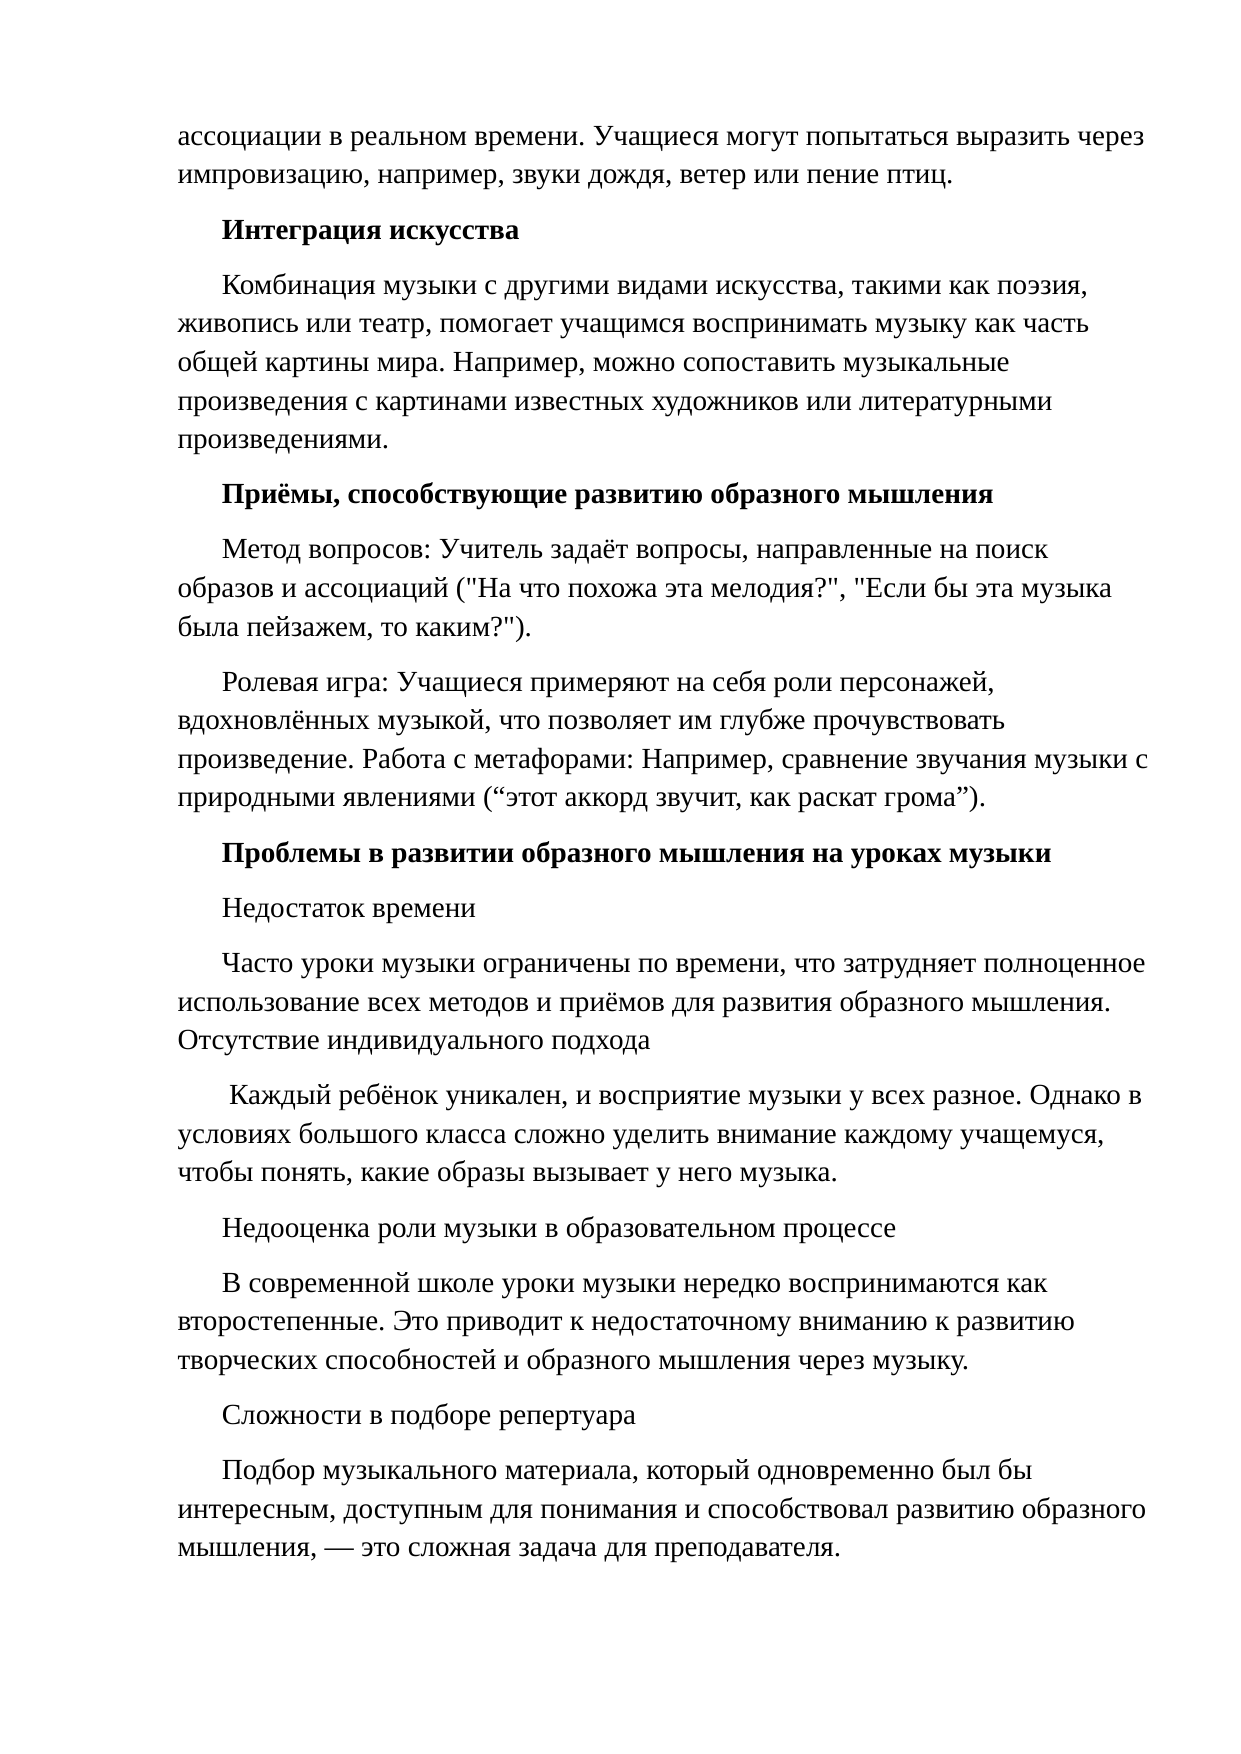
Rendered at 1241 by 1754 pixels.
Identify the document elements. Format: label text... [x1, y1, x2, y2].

text Приёмы, способствующие развитию образного мышления [177, 476, 1152, 510]
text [177, 118, 1152, 190]
text Часто уроки музыки ограничены по времени, что затрудняет полноценное использование всех методов и приёмов для развития образного мышления. Отсутствие индивидуального подхода [177, 945, 1152, 1056]
text Подбор музыкального материала, который одновременно был бы интересным, доступным для понимания и способствовал развитию образного мышления, — это сложная задача для преподавателя. [177, 1452, 1152, 1563]
text Ролевая игра: Учащиеся примеряют на себя роли персонажей, вдохновлённых музыкой, что позволяет им глубже прочувствовать произведение. Работа с метафорами: Например, сравнение звучания музыки с природными явлениями (“этот аккорд звучит, как раскат грома”). [177, 664, 1152, 813]
text Проблемы в развитии образного мышления на уроках музыки [177, 835, 1152, 868]
text Каждый ребёнок уникален, и восприятие музыки у всех разное. Однако в условиях большого класса сложно уделить внимание каждому учащемуся, чтобы понять, какие образы вызывает у него музыка. [177, 1077, 1152, 1188]
text Интеграция искусства [177, 212, 1152, 245]
text Недооценка роли музыки в образовательном процессе [177, 1210, 1152, 1243]
text Недостаток времени [177, 890, 1152, 923]
text Метод вопросов: Учитель задаёт вопросы, направленные на поиск образов и ассоциаций ("На что похожа эта мелодия?", "Если бы эта музыка была пейзажем, то каким?"). [177, 532, 1152, 642]
text Комбинация музыки с другими видами искусства, такими как поэзия, живопись или театр, помогает учащимся воспринимать музыку как часть общей картины мира. Например, можно сопоставить музыкальные произведения с картинами известных художников или литературными произведениями. [177, 267, 1152, 455]
text Сложности в подборе репертуара [177, 1397, 1152, 1431]
text В современной школе уроки музыки нередко воспринимаются как второстепенные. Это приводит к недостаточному вниманию к развитию творческих способностей и образного мышления через музыку. [177, 1265, 1152, 1376]
